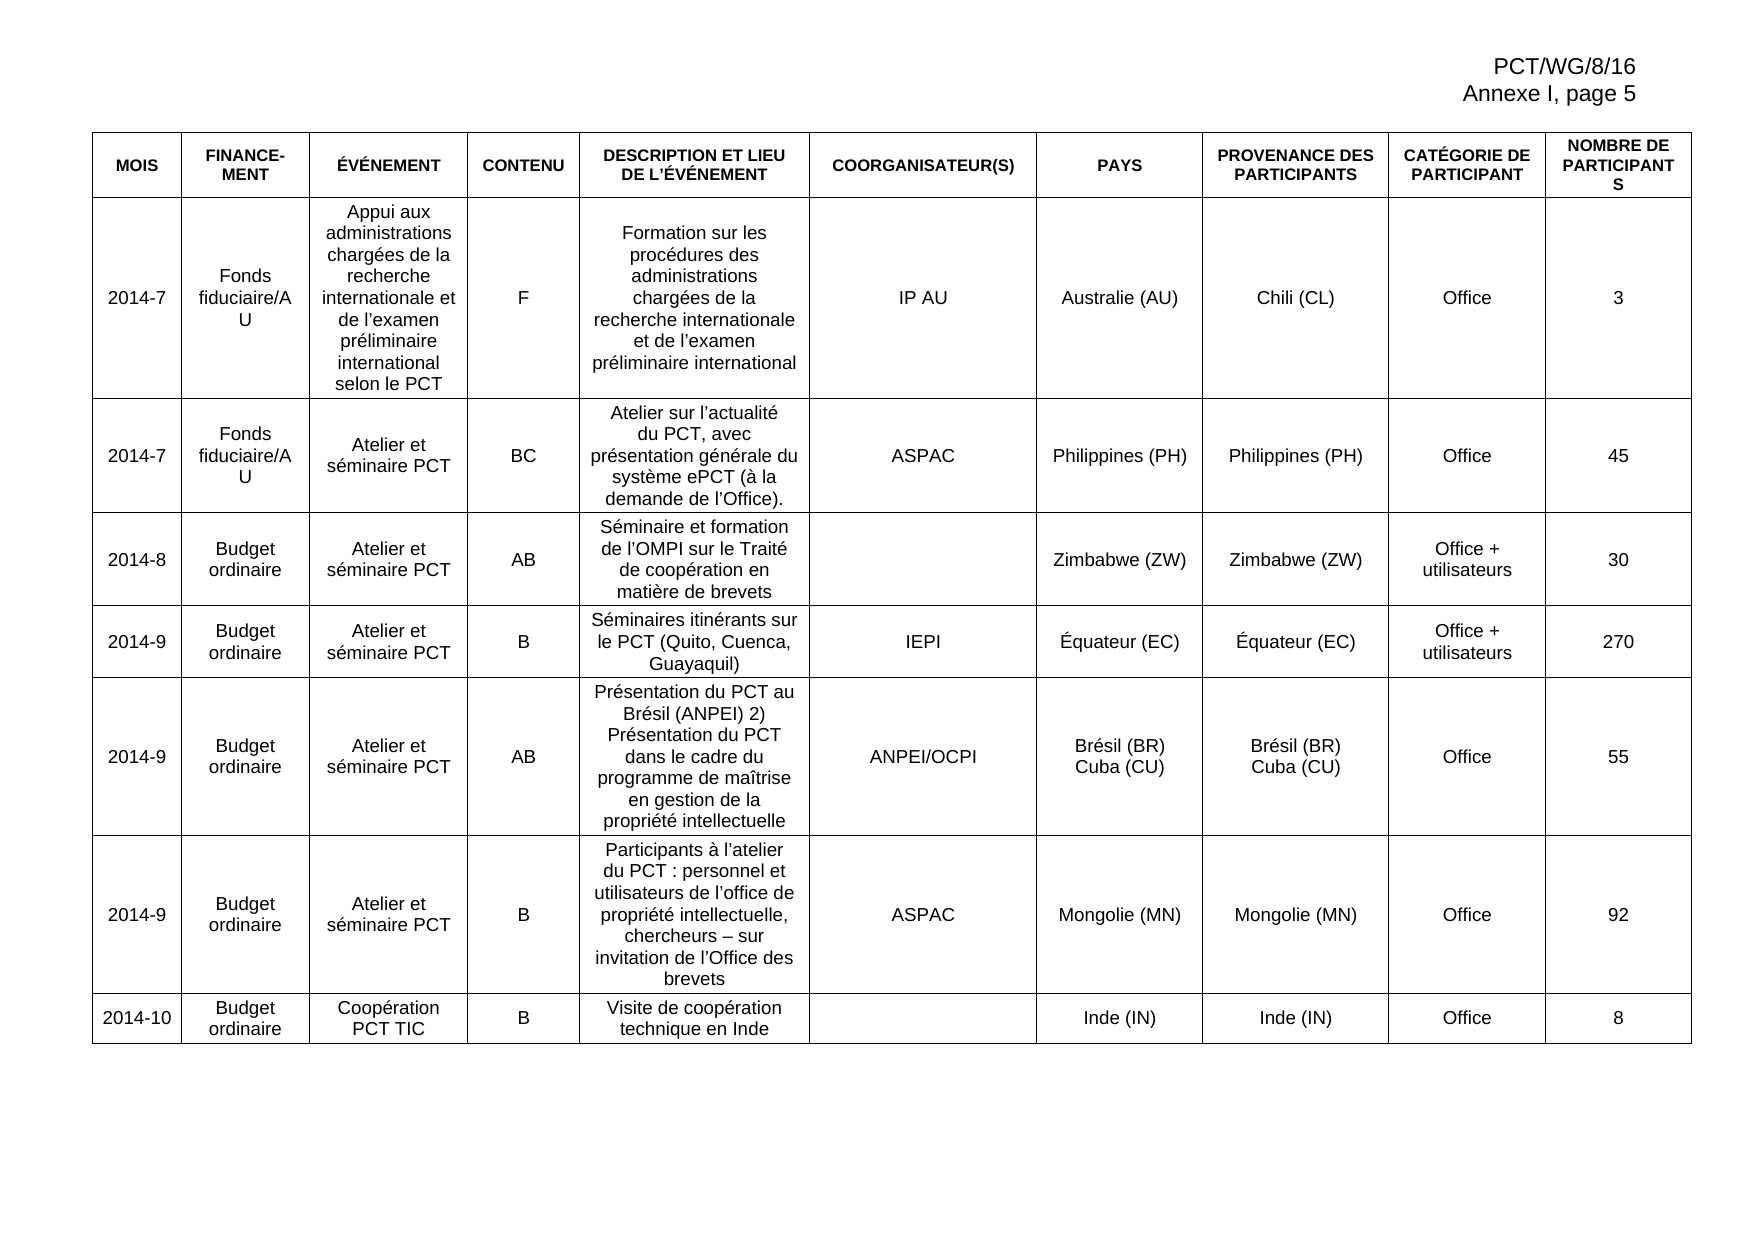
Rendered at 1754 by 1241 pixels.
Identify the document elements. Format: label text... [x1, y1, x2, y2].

table_cell Brésil (BR) Cuba (CU) [1037, 678, 1202, 835]
table_header DESCRIPTION ET LIEU DE L’ÉVÉNEMENT [580, 133, 809, 197]
table_cell 92 [1546, 836, 1691, 992]
table_cell 30 [1546, 513, 1691, 605]
table_cell Coopération PCT TIC [310, 994, 467, 1042]
table_cell Office [1389, 399, 1545, 512]
table_cell Présentation du PCT au Brésil (ANPEI) 2) Présentation du PCT dans le cadre du programme de maîtrise en gestion de la propriété intellectuelle [580, 678, 809, 835]
table_cell [810, 994, 1036, 1042]
table_cell 2014-9 [93, 678, 181, 835]
table_cell Budget ordinaire [182, 606, 309, 677]
table_cell Budget ordinaire [182, 994, 309, 1042]
table_header MOIS [93, 133, 181, 197]
table_cell Budget ordinaire [182, 836, 309, 992]
table_cell Séminaire et formation de l’OMPI sur le Traité de coopération en matière de brevets [580, 513, 809, 605]
table_cell 8 [1546, 994, 1691, 1042]
table_cell Office [1389, 994, 1545, 1042]
table_cell Zimbabwe (ZW) [1203, 513, 1388, 605]
table_cell ASPAC [810, 399, 1036, 512]
table_cell Atelier et séminaire PCT [310, 836, 467, 992]
table_cell IP AU [810, 198, 1036, 397]
table_header CATÉGORIE DE PARTICIPANT [1389, 133, 1545, 197]
table_cell Budget ordinaire [182, 513, 309, 605]
table_cell Équateur (EC) [1037, 606, 1202, 677]
table_header NOMBRE DE PARTICIPANTS [1546, 133, 1691, 197]
table_cell Séminaires itinérants sur le PCT (Quito, Cuenca, Guayaquil) [580, 606, 809, 677]
table_cell Philippines (PH) [1203, 399, 1388, 512]
table_cell Participants à l’atelier du PCT : personnel et utilisateurs de l’office de propriété intellectuelle, chercheurs – sur invitation de l’Office des brevets [580, 836, 809, 992]
table_header PAYS [1037, 133, 1202, 197]
table_cell Inde (IN) [1037, 994, 1202, 1042]
table_cell B [468, 994, 579, 1042]
table_cell Fonds fiduciaire/AU [182, 399, 309, 512]
table_header FINANCE- MENT [182, 133, 309, 197]
table_cell B [468, 836, 579, 992]
table_cell Office [1389, 198, 1545, 397]
table_cell Budget ordinaire [182, 678, 309, 835]
table_header ÉVÉNEMENT [310, 133, 467, 197]
table_cell 2014-8 [93, 513, 181, 605]
table_cell AB [468, 513, 579, 605]
table_cell Atelier et séminaire PCT [310, 678, 467, 835]
table_cell BC [468, 399, 579, 512]
table_cell 3 [1546, 198, 1691, 397]
table_cell 2014-7 [93, 399, 181, 512]
table_cell ASPAC [810, 836, 1036, 992]
table_cell 55 [1546, 678, 1691, 835]
table_cell Atelier et séminaire PCT [310, 606, 467, 677]
table_cell Fonds fiduciaire/AU [182, 198, 309, 397]
table_cell Atelier et séminaire PCT [310, 399, 467, 512]
table_cell Atelier sur l’actualité du PCT, avec présentation générale du système ePCT (à la demande de l’Office). [580, 399, 809, 512]
table_header PROVENANCE DES PARTICIPANTS [1203, 133, 1388, 197]
table_cell Formation sur les procédures des administrations chargées de la recherche internationale et de l’examen préliminaire international [580, 198, 809, 397]
table_cell Atelier et séminaire PCT [310, 513, 467, 605]
table_cell IEPI [810, 606, 1036, 677]
table_cell F [468, 198, 579, 397]
table_cell Équateur (EC) [1203, 606, 1388, 677]
table_cell Brésil (BR) Cuba (CU) [1203, 678, 1388, 835]
table_cell 270 [1546, 606, 1691, 677]
table_cell Mongolie (MN) [1203, 836, 1388, 992]
table_header CONTENU [468, 133, 579, 197]
table_cell Mongolie (MN) [1037, 836, 1202, 992]
table_cell Office [1389, 678, 1545, 835]
table_cell ANPEI/OCPI [810, 678, 1036, 835]
table_cell Australie (AU) [1037, 198, 1202, 397]
table_cell Appui aux administrations chargées de la recherche internationale et de l’examen préliminaire international selon le PCT [310, 198, 467, 397]
table_cell Zimbabwe (ZW) [1037, 513, 1202, 605]
table_cell 2014-9 [93, 836, 181, 992]
table_cell 2014-9 [93, 606, 181, 677]
table_cell AB [468, 678, 579, 835]
table_cell 45 [1546, 399, 1691, 512]
table_cell 2014-7 [93, 198, 181, 397]
table_cell Chili (CL) [1203, 198, 1388, 397]
table_cell B [468, 606, 579, 677]
table_cell 2014-10 [93, 994, 181, 1042]
table_header COORGANISATEUR(S) [810, 133, 1036, 197]
table_cell Inde (IN) [1203, 994, 1388, 1042]
table_cell Philippines (PH) [1037, 399, 1202, 512]
table_cell Visite de coopération technique en Inde [580, 994, 809, 1042]
table_cell [810, 513, 1036, 605]
table_cell Office [1389, 836, 1545, 992]
table_cell Office + utilisateurs [1389, 606, 1545, 677]
table_cell Office + utilisateurs [1389, 513, 1545, 605]
